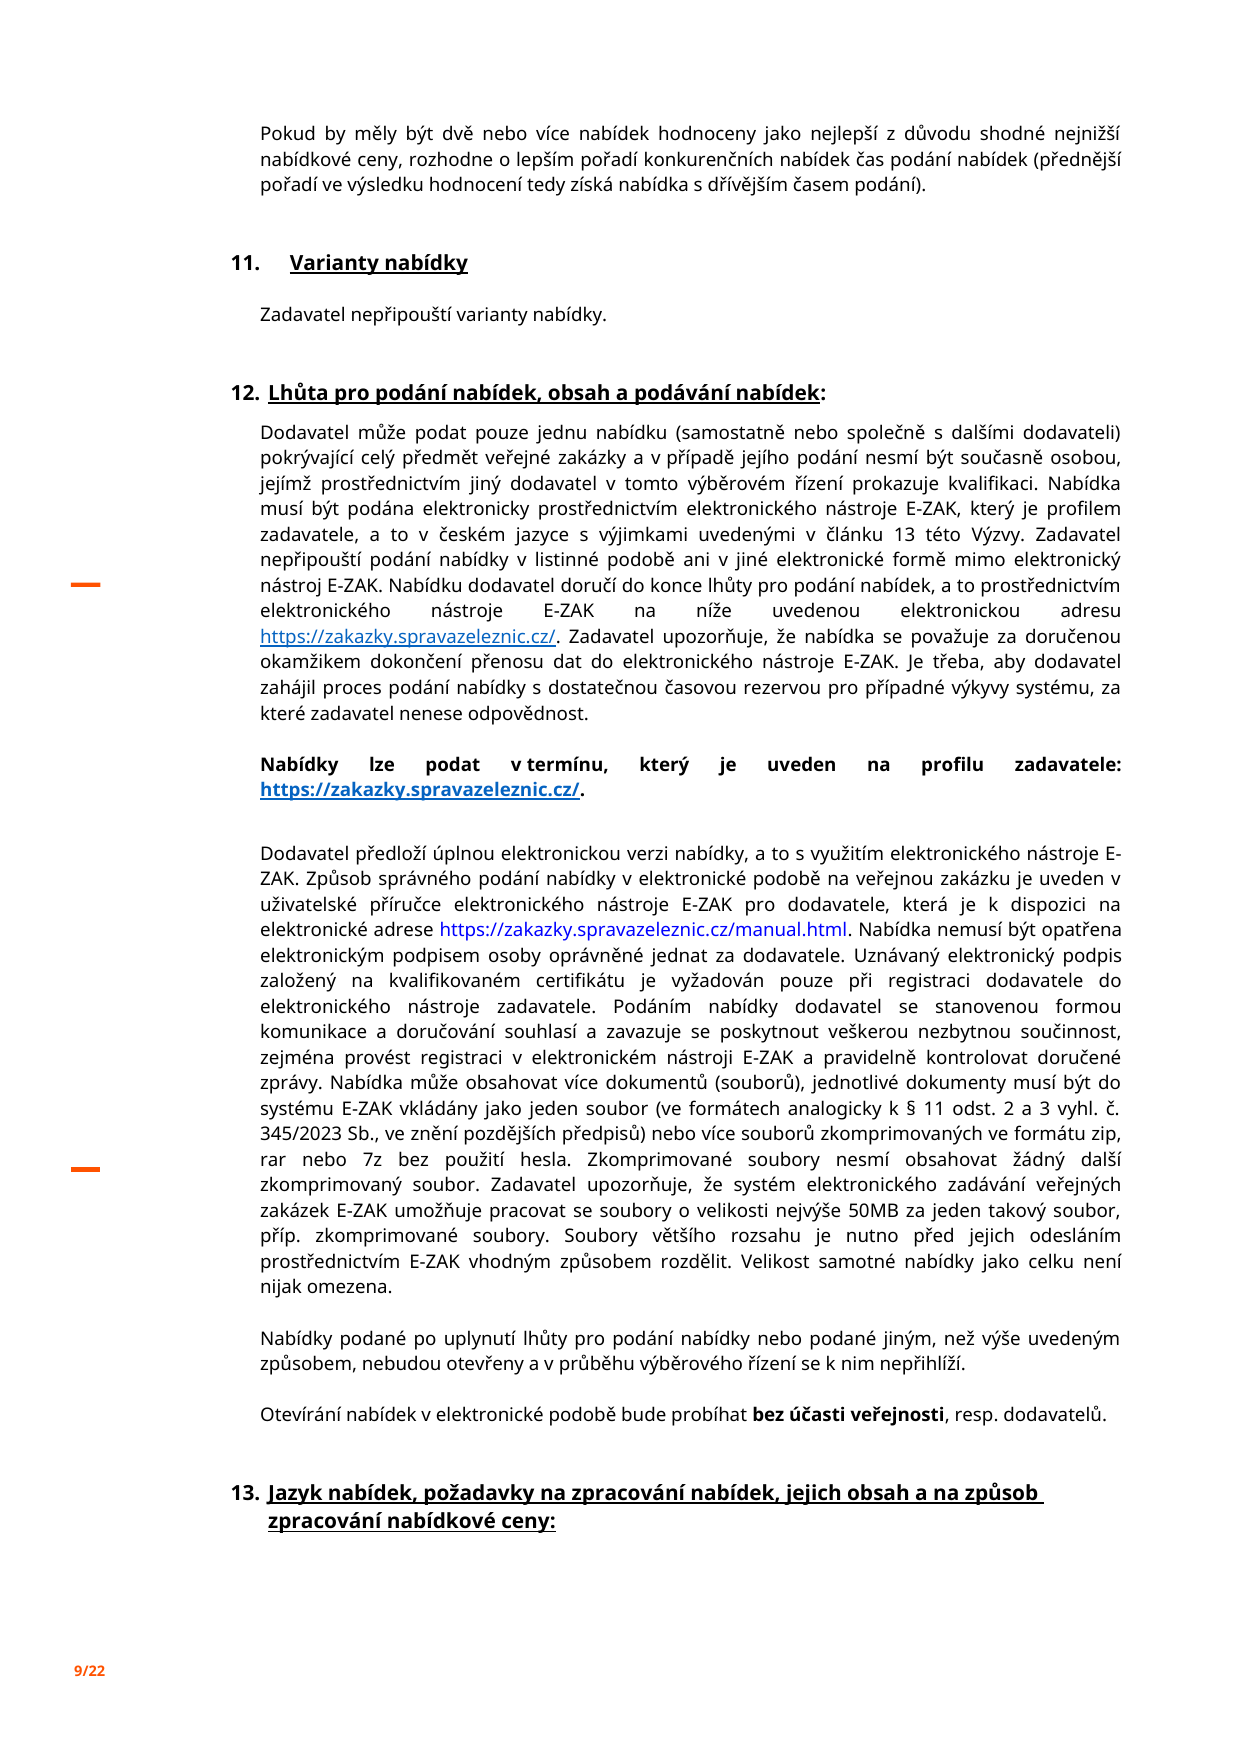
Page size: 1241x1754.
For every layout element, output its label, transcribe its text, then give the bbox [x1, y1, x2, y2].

text Dodavatel předloží úplnou elektronickou verzi nabídky, a to s využitím elektronického nástroje E-ZAK. Způsob správného podání nabídky v elektronické podobě na veřejnou zakázku je uveden v uživatelské příručce elektronického nástroje E-ZAK pro dodavatele, která je k dispozici na elektronické adrese https://zakazky.spravazeleznic.cz/manual.html. Nabídka nemusí být opatřena elektronickým podpisem osoby oprávněné jednat za dodavatele. Uznávaný elektronický podpis založený na kvalifikovaném certifikátu je vyžadován pouze při registraci dodavatele do elektronického nástroje zadavatele. Podáním nabídky dodavatel se stanovenou formou komunikace a doručování souhlasí a zavazuje se poskytnout veškerou nezbytnou součinnost, zejména provést registraci v elektronickém nástroji E-ZAK a pravidelně kontrolovat doručené zprávy. Nabídka může obsahovat více dokumentů (souborů), jednotlivé dokumenty musí být do systému E-ZAK vkládány jako jeden soubor (ve formátech analogicky k § 11 odst. 2 a 3 vyhl. č. 345/2023 Sb., ve znění pozdějších předpisů) nebo více souborů zkomprimovaných ve formátu zip, rar nebo 7z bez použití hesla. Zkomprimované soubory nesmí obsahovat žádný další zkomprimovaný soubor. Zadavatel upozorňuje, že systém elektronického zadávání veřejných zakázek E-ZAK umožňuje pracovat se soubory o velikosti nejvýše 50MB za jeden takový soubor, příp. zkomprimované soubory. Soubory většího rozsahu je nutno před jejich odesláním prostřednictvím E-ZAK vhodným způsobem rozdělit. Velikost samotné nabídky jako celku není nijak omezena. [260, 840, 1122, 1299]
text Nabídky lze podat v termínu, který je uveden na profilu zadavatele: https://zakazky.spravazeleznic.cz/. [260, 751, 1122, 802]
text Pokud by měly být dvě nebo více nabídek hodnoceny jako nejlepší z důvodu shodné nejnižší nabídkové ceny, rozhodne o lepším pořadí konkurenčních nabídek čas podání nabídek (přednější pořadí ve výsledku hodnocení tedy získá nabídka s dřívějším časem podání). [260, 121, 1122, 197]
list Lhůta pro podání nabídek, obsah a podávání nabídek: [230, 378, 1122, 407]
list Varianty nabídky [230, 248, 1122, 277]
text Zadavatel nepřipouští varianty nabídky. [260, 302, 1122, 327]
text Nabídky podané po uplynutí lhůty pro podání nabídky nebo podané jiným, než výše uvedeným způsobem, nebudou otevřeny a v průběhu výběrového řízení se k nim nepřihlíží. [260, 1325, 1122, 1376]
text Dodavatel může podat pouze jednu nabídku (samostatně nebo společně s dalšími dodavateli) pokrývající celý předmět veřejné zakázky a v případě jejího podání nesmí být současně osobou, jejímž prostřednictvím jiný dodavatel v tomto výběrovém řízení prokazuje kvalifikaci. Nabídka musí být podána elektronicky prostřednictvím elektronického nástroje E-ZAK, který je profilem zadavatele, a to v českém jazyce s výjimkami uvedenými v článku 13 této Výzvy. Zadavatel nepřipouští podání nabídky v listinné podobě ani v jiné elektronické formě mimo elektronický nástroj E-ZAK. Nabídku dodavatel doručí do konce lhůty pro podání nabídek, a to prostřednictvím elektronického nástroje E-ZAK na níže uvedenou elektronickou adresu https://zakazky.spravazeleznic.cz/. Zadavatel upozorňuje, že nabídka se považuje za doručenou okamžikem dokončení přenosu dat do elektronického nástroje E-ZAK. Je třeba, aby dodavatel zahájil proces podání nabídky s dostatečnou časovou rezervou pro případné výkyvy systému, za které zadavatel nenese odpovědnost. [260, 419, 1122, 725]
list Jazyk nabídek, požadavky na zpracování nabídek, jejich obsah a na způsob zpracování nabídkové ceny: [230, 1478, 1122, 1535]
text Otevírání nabídek v elektronické podobě bude probíhat bez účasti veřejnosti, resp. dodavatelů. [260, 1401, 1122, 1427]
